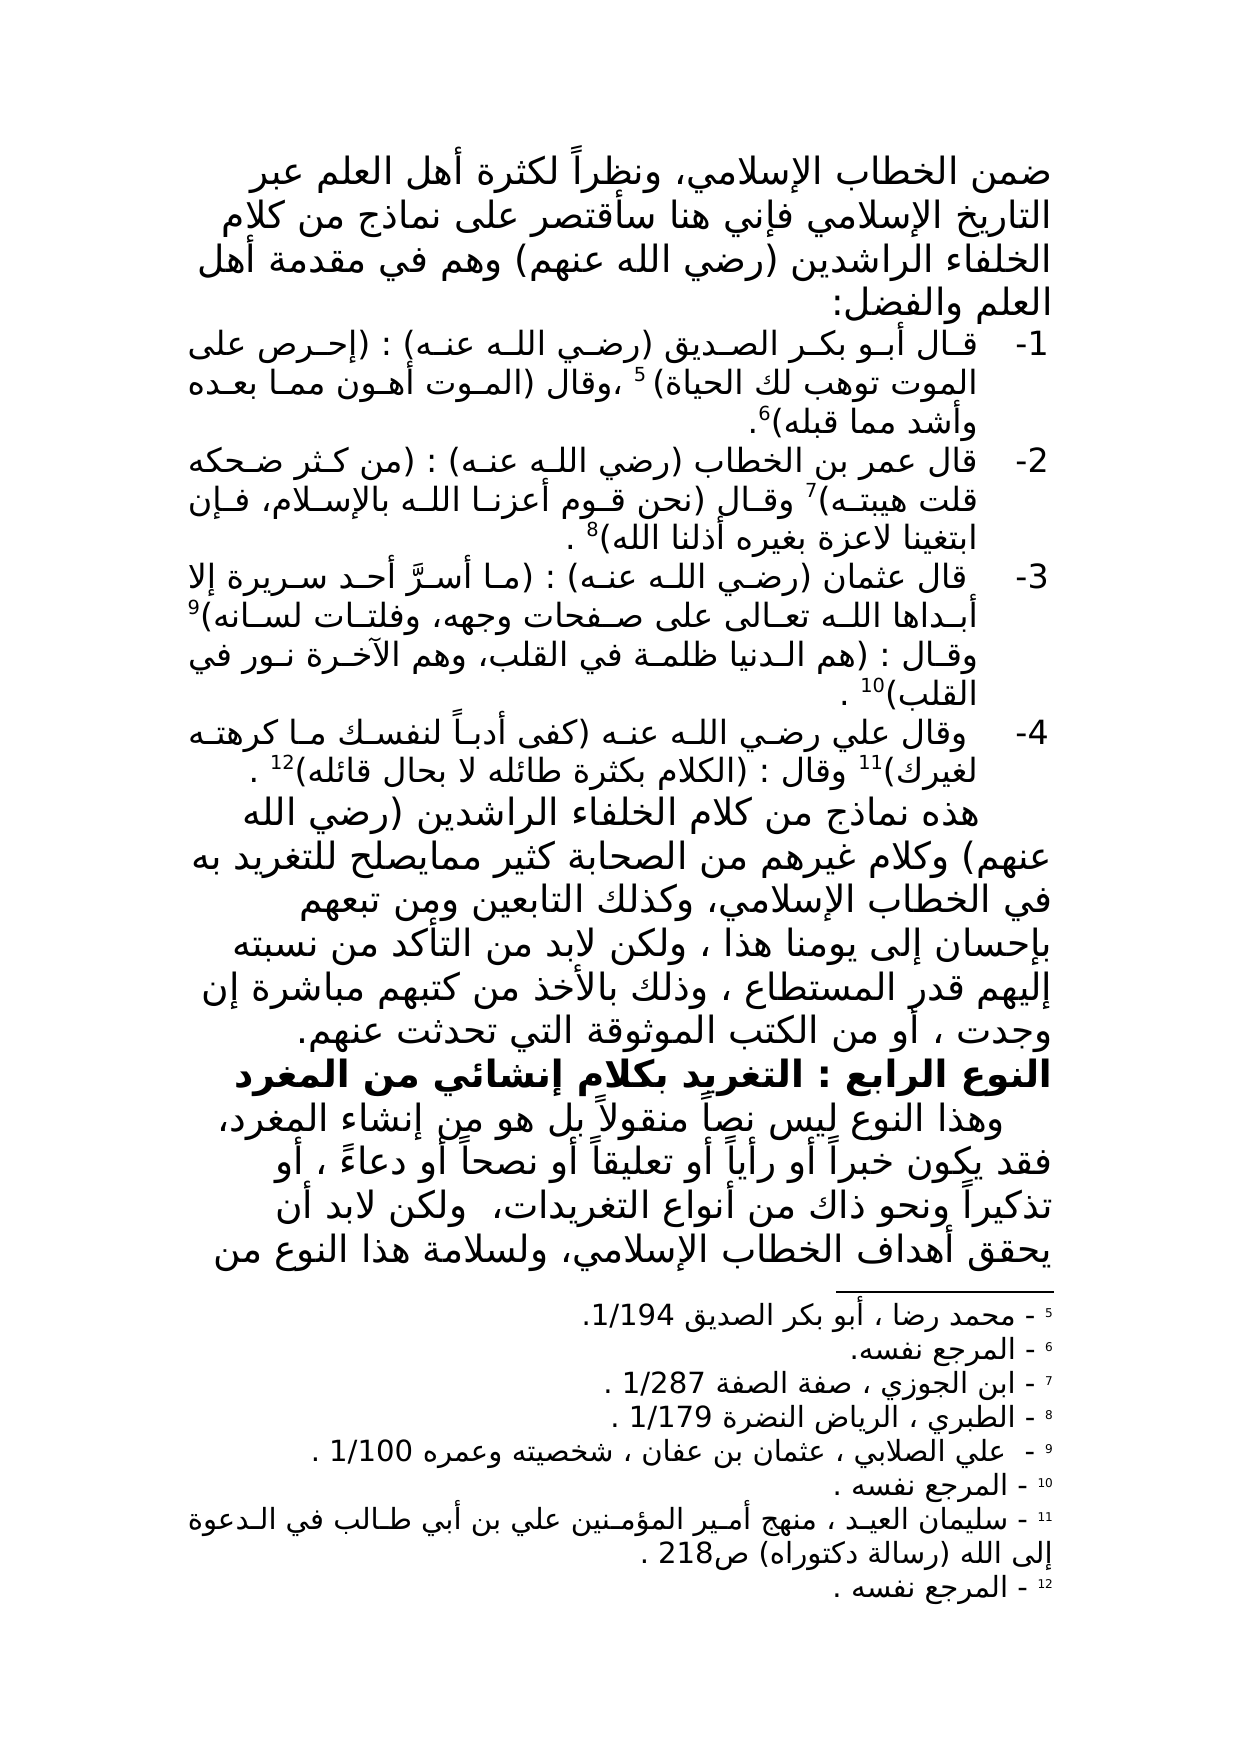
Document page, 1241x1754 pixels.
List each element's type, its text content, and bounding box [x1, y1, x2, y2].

text النوع الرابع : التغريد بكلام إنشائي من المغرد [187, 1053, 1053, 1096]
list وقال علي رضي الله عنه (كفى أدباً لنفسك ما كرهته لغيرك) وقال : (الكلام بكثرة طائله لا بحال قائله) . [187, 713, 1015, 791]
text هذه نماذج من كلام الخلفاء الراشدين (رضي الله عنهم) وكلام غيرهم من الصحابة كثير ممايصلح للتغريد به في الخطاب الإسلامي، وكذلك التابعين ومن تبعهم بإحسان إلى يومنا هذا ، ولكن لابد من التأكد من نسبته إليهم قدر المستطاع ، وذلك بالأخذ من كتبهم مباشرة إن وجدت ، أو من الكتب الموثوقة التي تحدثت عنهم. [187, 791, 1053, 1053]
list قال عثمان (رضي الله عنه) : (ما أسرَّ أحد سريرة إلا أبداها الله تعالى على صفحات وجهه، وفلتات لسانه) وقال : (هم الدنيا ظلمة في القلب، وهم الآخرة نور في القلب) . [187, 558, 1015, 713]
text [187, 1096, 1053, 1271]
list قال أبو بكر الصديق (رضي الله عنه) : (إحرص على الموت توهب لك الحياة) ،وقال (الموت أهون مما بعده وأشد مما قبله). [187, 324, 1015, 441]
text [187, 150, 1053, 324]
list قال عمر بن الخطاب (رضي الله عنه) : (من كثر ضحكه قلت هيبته) وقال (نحن قوم أعزنا الله بالإسلام، فإن ابتغينا لاعزة بغيره أذلنا الله) . [187, 441, 1015, 558]
